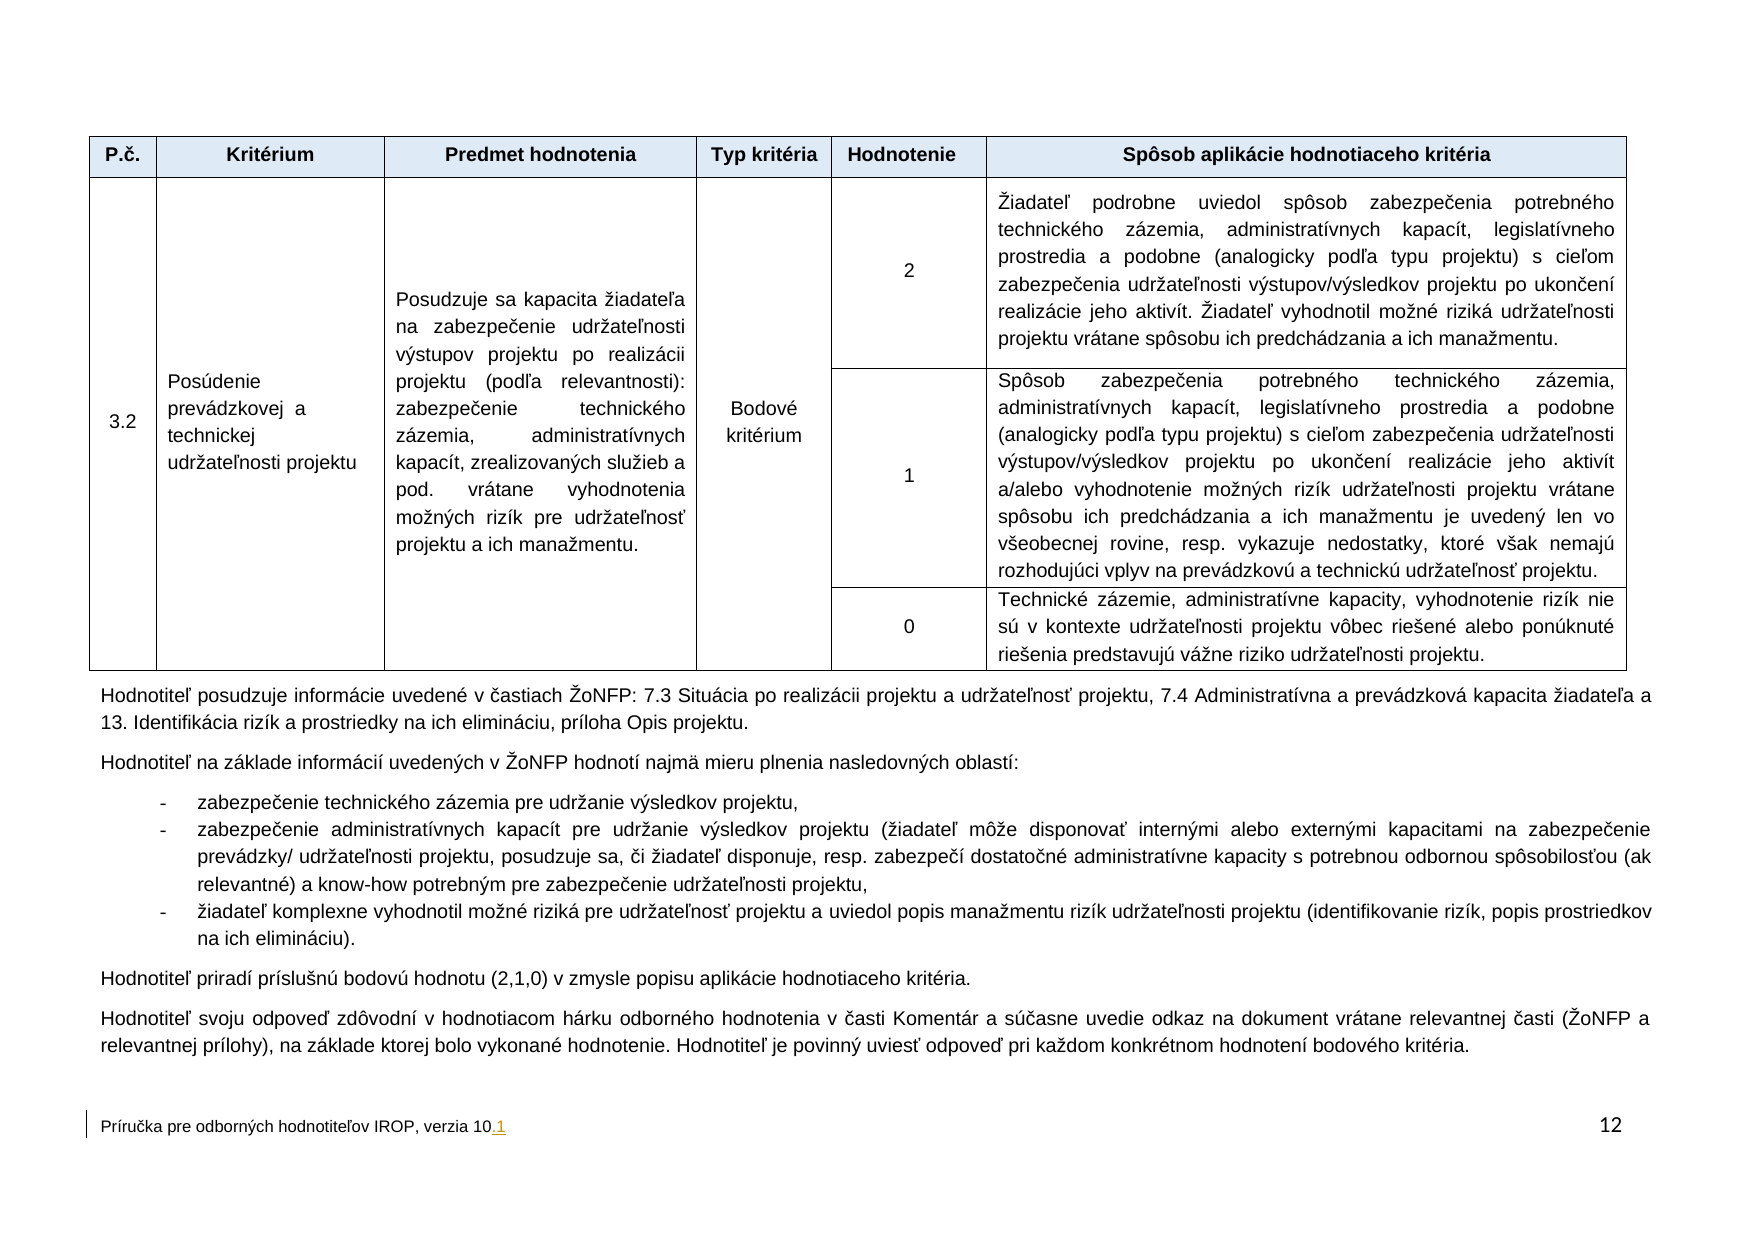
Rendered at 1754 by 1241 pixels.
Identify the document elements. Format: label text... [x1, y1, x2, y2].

table_cell 3.2 [90, 178, 156, 670]
table_header Hodnotenie [832, 137, 986, 177]
table_cell Posudzuje sa kapacita žiadateľa na zabezpečenie udržateľnosti výstupov projektu po realizácii projektu (podľa relevantnosti): zabezpečenie technického zázemia, administratívnych kapacít, zrealizovaných služieb a pod. vrátane vyhodnotenia možných rizík pre udržateľnosť projektu a ich manažmentu. [385, 178, 696, 670]
table_header Predmet hodnotenia [385, 137, 696, 177]
table_cell Posúdenie prevádzkovej a technickej udržateľnosti projektu [157, 178, 384, 670]
table_header Typ kritéria [697, 137, 831, 177]
table_cell 0 [832, 588, 986, 670]
table_cell Žiadateľ podrobne uviedol spôsob zabezpečenia potrebného technického zázemia, administratívnych kapacít, legislatívneho prostredia a podobne (analogicky podľa typu projektu) s cieľom zabezpečenia udržateľnosti výstupov/výsledkov projektu po ukončení realizácie jeho aktivít. Žiadateľ vyhodnotil možné riziká udržateľnosti projektu vrátane spôsobu ich predchádzania a ich manažmentu. [987, 178, 1626, 368]
table_cell 1 [832, 369, 986, 587]
list žiadateľ komplexne vyhodnotil možné riziká pre udržateľnosť projektu a uviedol popis manažmentu rizík udržateľnosti projektu (identifikovanie rizík, popis prostriedkov na ich elimináciu). [159, 900, 1653, 950]
table_header P.č. [90, 137, 156, 177]
table_cell Bodové kritérium [697, 178, 831, 670]
table_cell Technické zázemie, administratívne kapacity, vyhodnotenie rizík nie sú v kontexte udržateľnosti projektu vôbec riešené alebo ponúknuté riešenia predstavujú vážne riziko udržateľnosti projektu. [987, 588, 1626, 670]
text Hodnotiteľ na základe informácií uvedených v ŽoNFP hodnotí najmä mieru plnenia nasledovných oblastí: [100, 751, 1654, 773]
table_header Kritérium [157, 137, 384, 177]
table_cell Spôsob zabezpečenia potrebného technického zázemia, administratívnych kapacít, legislatívneho prostredia a podobne (analogicky podľa typu projektu) s cieľom zabezpečenia udržateľnosti výstupov/výsledkov projektu po ukončení realizácie jeho aktivít a/alebo vyhodnotenie možných rizík udržateľnosti projektu vrátane spôsobu ich predchádzania a ich manažmentu je uvedený len vo všeobecnej rovine, resp. vykazuje nedostatky, ktoré však nemajú rozhodujúci vplyv na prevádzkovú a technickú udržateľnosť projektu. [987, 369, 1626, 587]
list zabezpečenie administratívnych kapacít pre udržanie výsledkov projektu (žiadateľ môže disponovať internými alebo externými kapacitami na zabezpečenie prevádzky/ udržateľnosti projektu, posudzuje sa, či žiadateľ disponuje, resp. zabezpečí dostatočné administratívne kapacity s potrebnou odbornou spôsobilosťou (ak relevantné) a know-how potrebným pre zabezpečenie udržateľnosti projektu, [159, 818, 1653, 895]
text Hodnotiteľ posudzuje informácie uvedené v častiach ŽoNFP: 7.3 Situácia po realizácii projektu a udržateľnosť projektu, 7.4 Administratívna a prevádzková kapacita žiadateľa a 13. Identifikácia rizík a prostriedky na ich elimináciu, príloha Opis projektu. [100, 684, 1653, 734]
text Hodnotiteľ svoju odpoveď zdôvodní v hodnotiacom hárku odborného hodnotenia v časti Komentár a súčasne uvedie odkaz na dokument vrátane relevantnej časti (ŽoNFP a relevantnej prílohy), na základe ktorej bolo vykonané hodnotenie. Hodnotiteľ je povinný uviesť odpoveď pri každom konkrétnom hodnotení bodového kritéria. [100, 1007, 1653, 1056]
text Hodnotiteľ priradí príslušnú bodovú hodnotu (2,1,0) v zmysle popisu aplikácie hodnotiaceho kritéria. [100, 967, 1654, 989]
table_header Spôsob aplikácie hodnotiaceho kritéria [987, 137, 1626, 177]
table_cell 2 [832, 178, 986, 368]
list zabezpečenie technického zázemia pre udržanie výsledkov projektu, [159, 791, 1653, 813]
